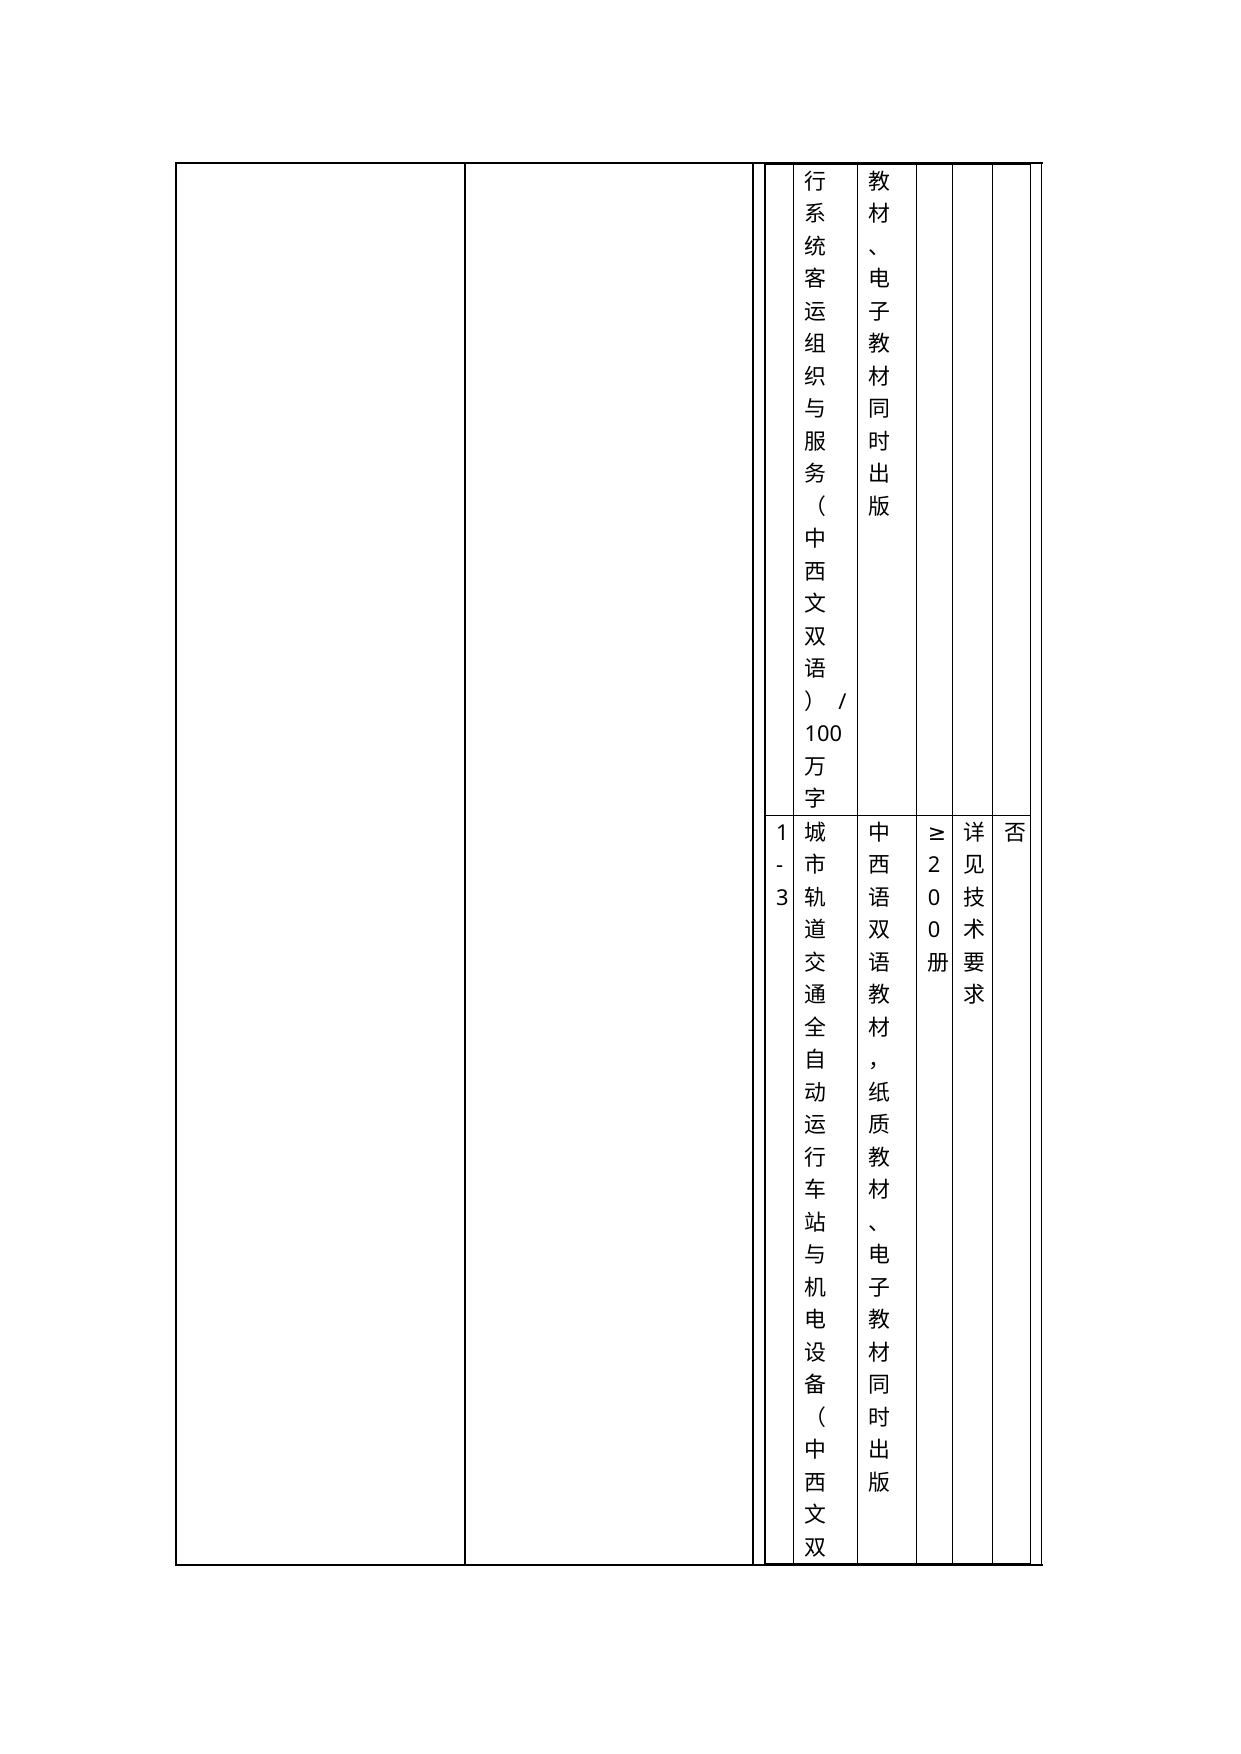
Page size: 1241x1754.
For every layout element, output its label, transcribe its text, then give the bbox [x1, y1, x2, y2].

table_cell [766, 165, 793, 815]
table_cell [993, 816, 1030, 1563]
table_cell 1 [177, 164, 464, 1564]
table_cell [858, 165, 916, 815]
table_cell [794, 816, 857, 1563]
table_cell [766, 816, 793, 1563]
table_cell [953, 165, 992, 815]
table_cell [794, 165, 857, 815]
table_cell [858, 816, 916, 1563]
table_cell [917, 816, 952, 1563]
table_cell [953, 816, 992, 1563]
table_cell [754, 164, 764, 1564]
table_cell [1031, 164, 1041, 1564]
table_cell [466, 164, 752, 1564]
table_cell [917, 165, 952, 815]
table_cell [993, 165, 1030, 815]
